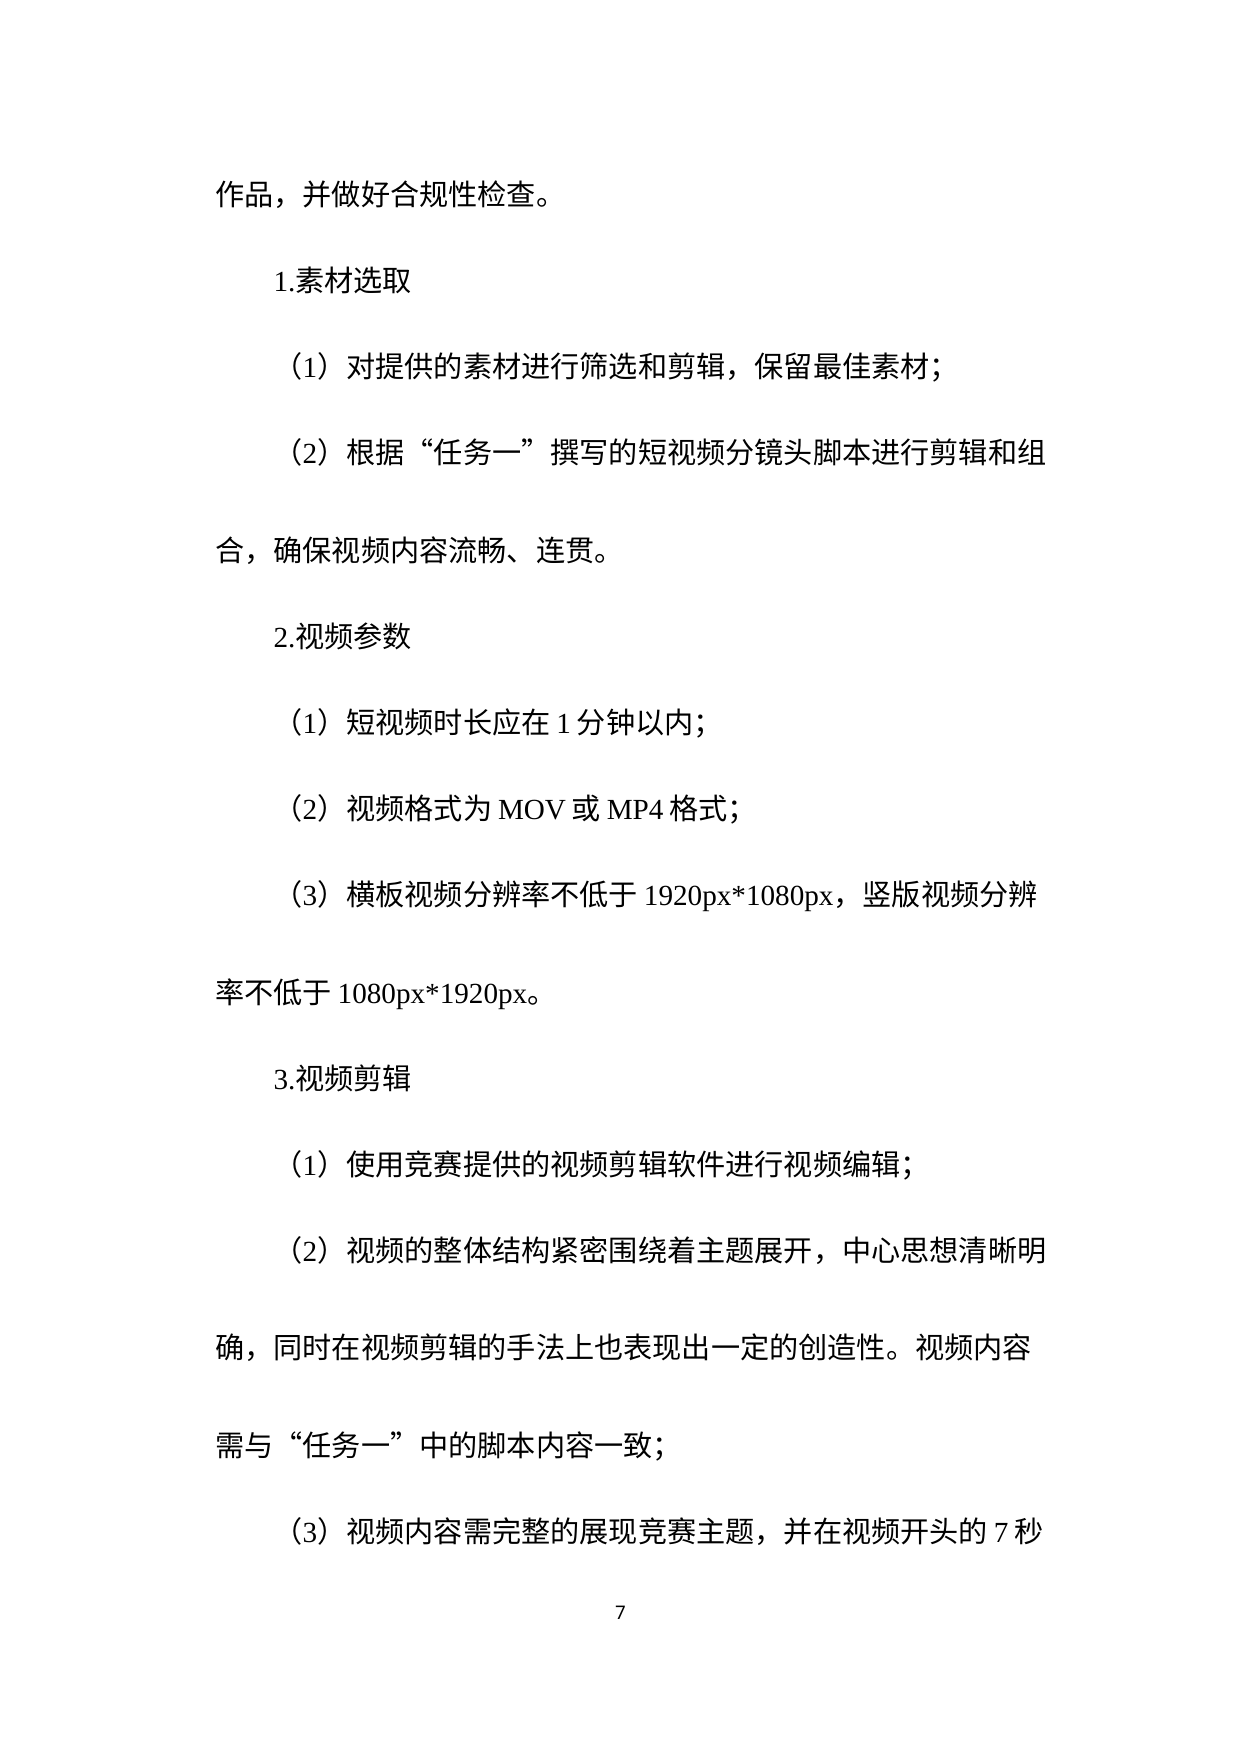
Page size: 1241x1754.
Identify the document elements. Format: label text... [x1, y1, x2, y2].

text 2.视频参数 [215, 602, 1053, 667]
text 3.视频剪辑 [215, 1044, 1053, 1109]
text （1）短视频时长应在1分钟以内； [215, 688, 1053, 753]
text 1.素材选取 [215, 246, 1053, 311]
text （2）视频的整体结构紧密围绕着主题展开，中心思想清晰明确，同时在视频剪辑的手法上也表现出一定的创造性。视频内容需与“任务一”中的脚本内容一致； [215, 1216, 1053, 1476]
text （1）使用竞赛提供的视频剪辑软件进行视频编辑； [215, 1130, 1053, 1195]
text （3）横板视频分辨率不低于1920px*1080px，竖版视频分辨率不低于1080px*1920px。 [215, 860, 1053, 1023]
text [215, 1497, 1053, 1562]
text （2）根据“任务一”撰写的短视频分镜头脚本进行剪辑和组合，确保视频内容流畅、连贯。 [215, 418, 1053, 581]
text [215, 160, 1053, 225]
text （1）对提供的素材进行筛选和剪辑，保留最佳素材； [215, 332, 1053, 397]
text （2）视频格式为MOV或MP4格式； [215, 774, 1053, 839]
